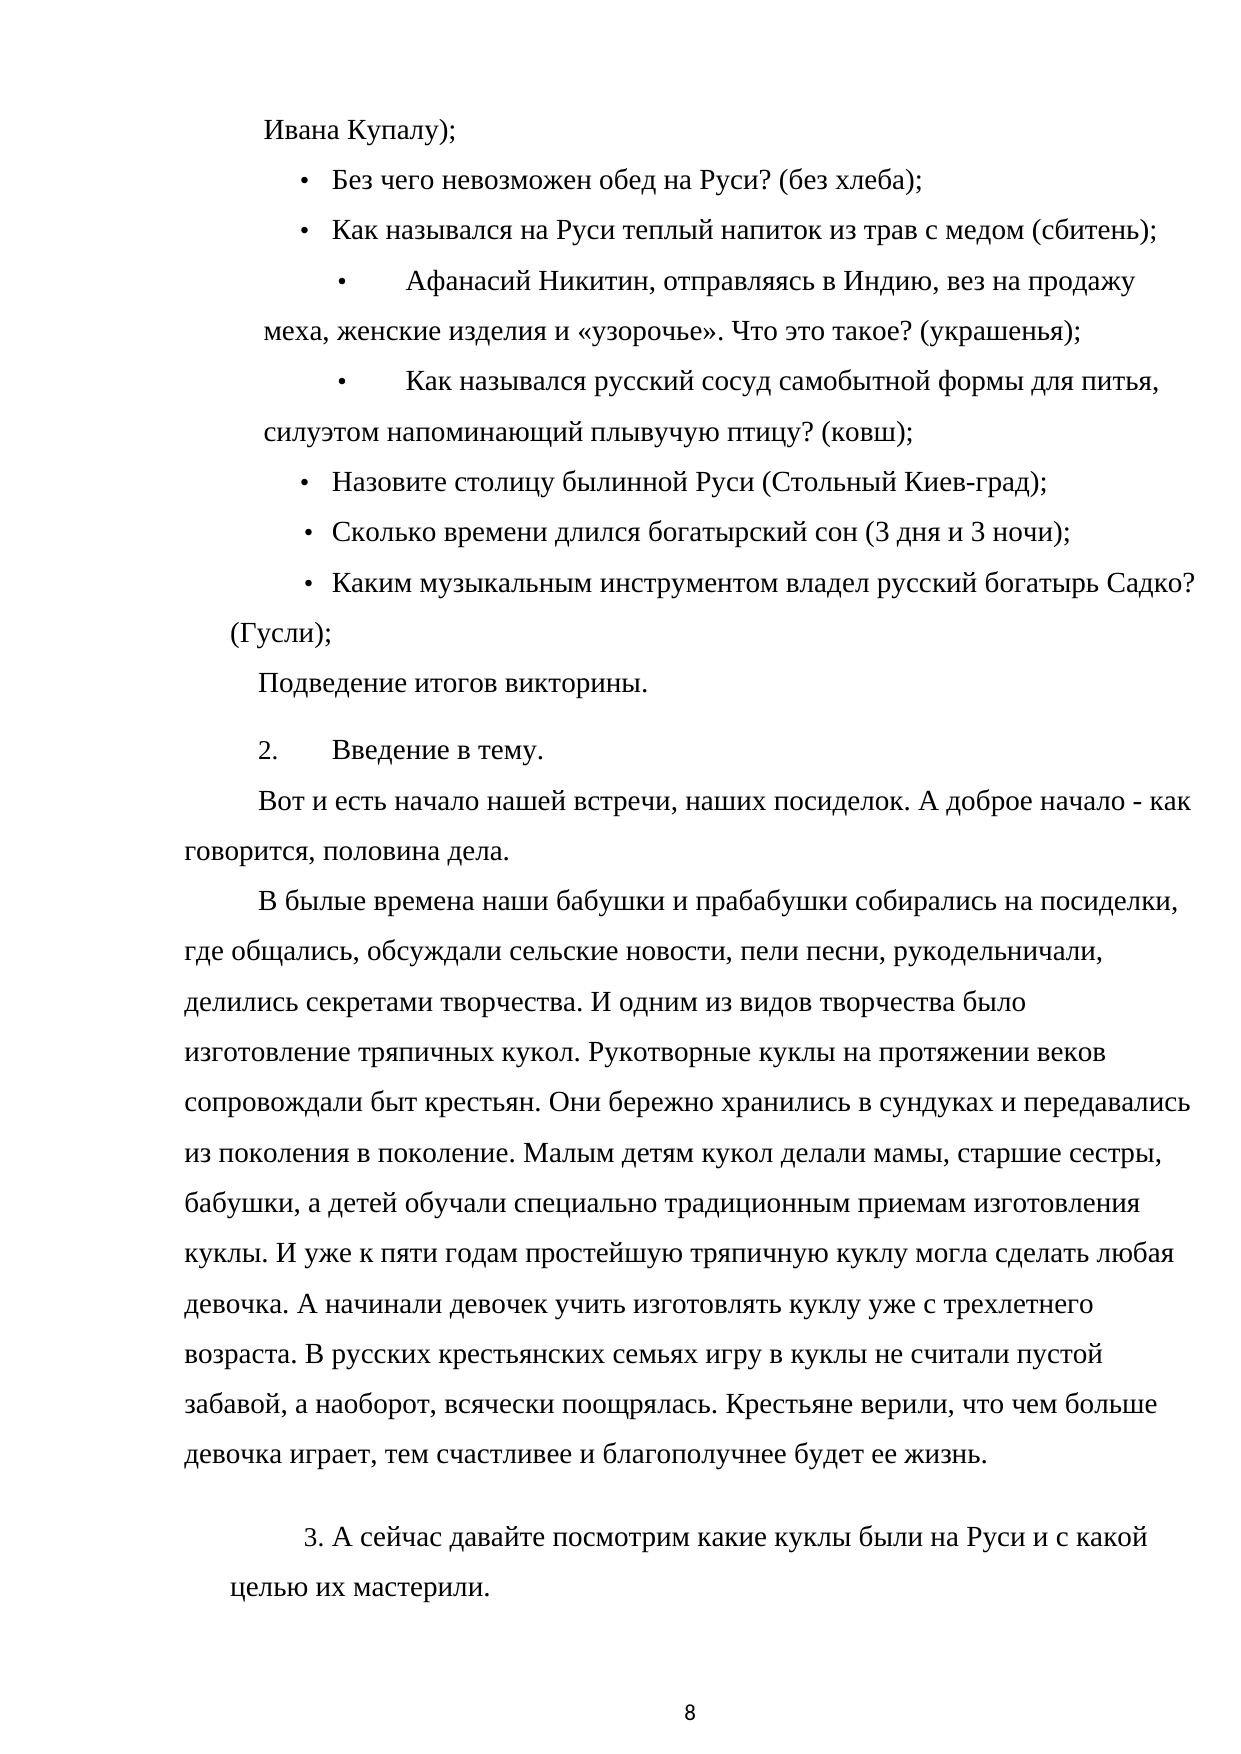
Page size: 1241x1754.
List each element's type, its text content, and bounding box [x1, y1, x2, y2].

list Сколько времени длился богатырский сон (3 дня и 3 ночи); [230, 514, 1196, 548]
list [263, 112, 1196, 145]
text Вот и есть начало нашей встречи, наших посиделок. А доброе начало - как говорится, половина дела. [184, 783, 1196, 866]
list Афанасий Никитин, отправляясь в Индию, вез на продажу меха, женские изделия и «узорочье». Что это такое? (украшенья); [263, 263, 1196, 347]
text В былые времена наши бабушки и прабабушки собирались на посиделки, где общались, обсуждали сельские новости, пели песни, рукодельничали, делились секретами творчества. И одним из видов творчества было изготовление тряпичных кукол. Рукотворные куклы на протяжении веков сопровождали быт крестьян. Они бережно хранились в сундуках и передавались из поколения в поколение. Малым детям кукол делали мамы, старшие сестры, бабушки, а детей обучали специально традиционным приемам изготовления куклы. И уже к пяти годам простейшую тряпичную куклу могла сделать любая девочка. А начинали девочек учить изготовлять куклу уже с трехлетнего возраста. В русских крестьянских семьях игру в куклы не считали пустой забавой, а наоборот, всячески поощрялась. Крестьяне верили, что чем больше девочка играет, тем счастливее и благополучнее будет ее жизнь. [184, 883, 1196, 1470]
list Как назывался русский сосуд самобытной формы для питья, силуэтом напоминающий плывучую птицу? (ковш); [263, 363, 1196, 447]
list Назовите столицу былинной Руси (Стольный Киев-град); [226, 464, 1196, 498]
list Без чего невозможен обед на Руси? (без хлеба); [226, 162, 1196, 196]
list А сейчас давайте посмотрим какие куклы были на Руси и с какой целью их мастерили. [230, 1519, 1196, 1602]
list Каким музыкальным инструментом владел русский богатырь Садко? (Гусли); [230, 565, 1196, 648]
list Введение в тему. [184, 732, 1196, 766]
text Подведение итогов викторины. [184, 665, 1196, 699]
list Как назывался на Руси теплый напиток из трав с медом (сбитень); [226, 212, 1196, 246]
